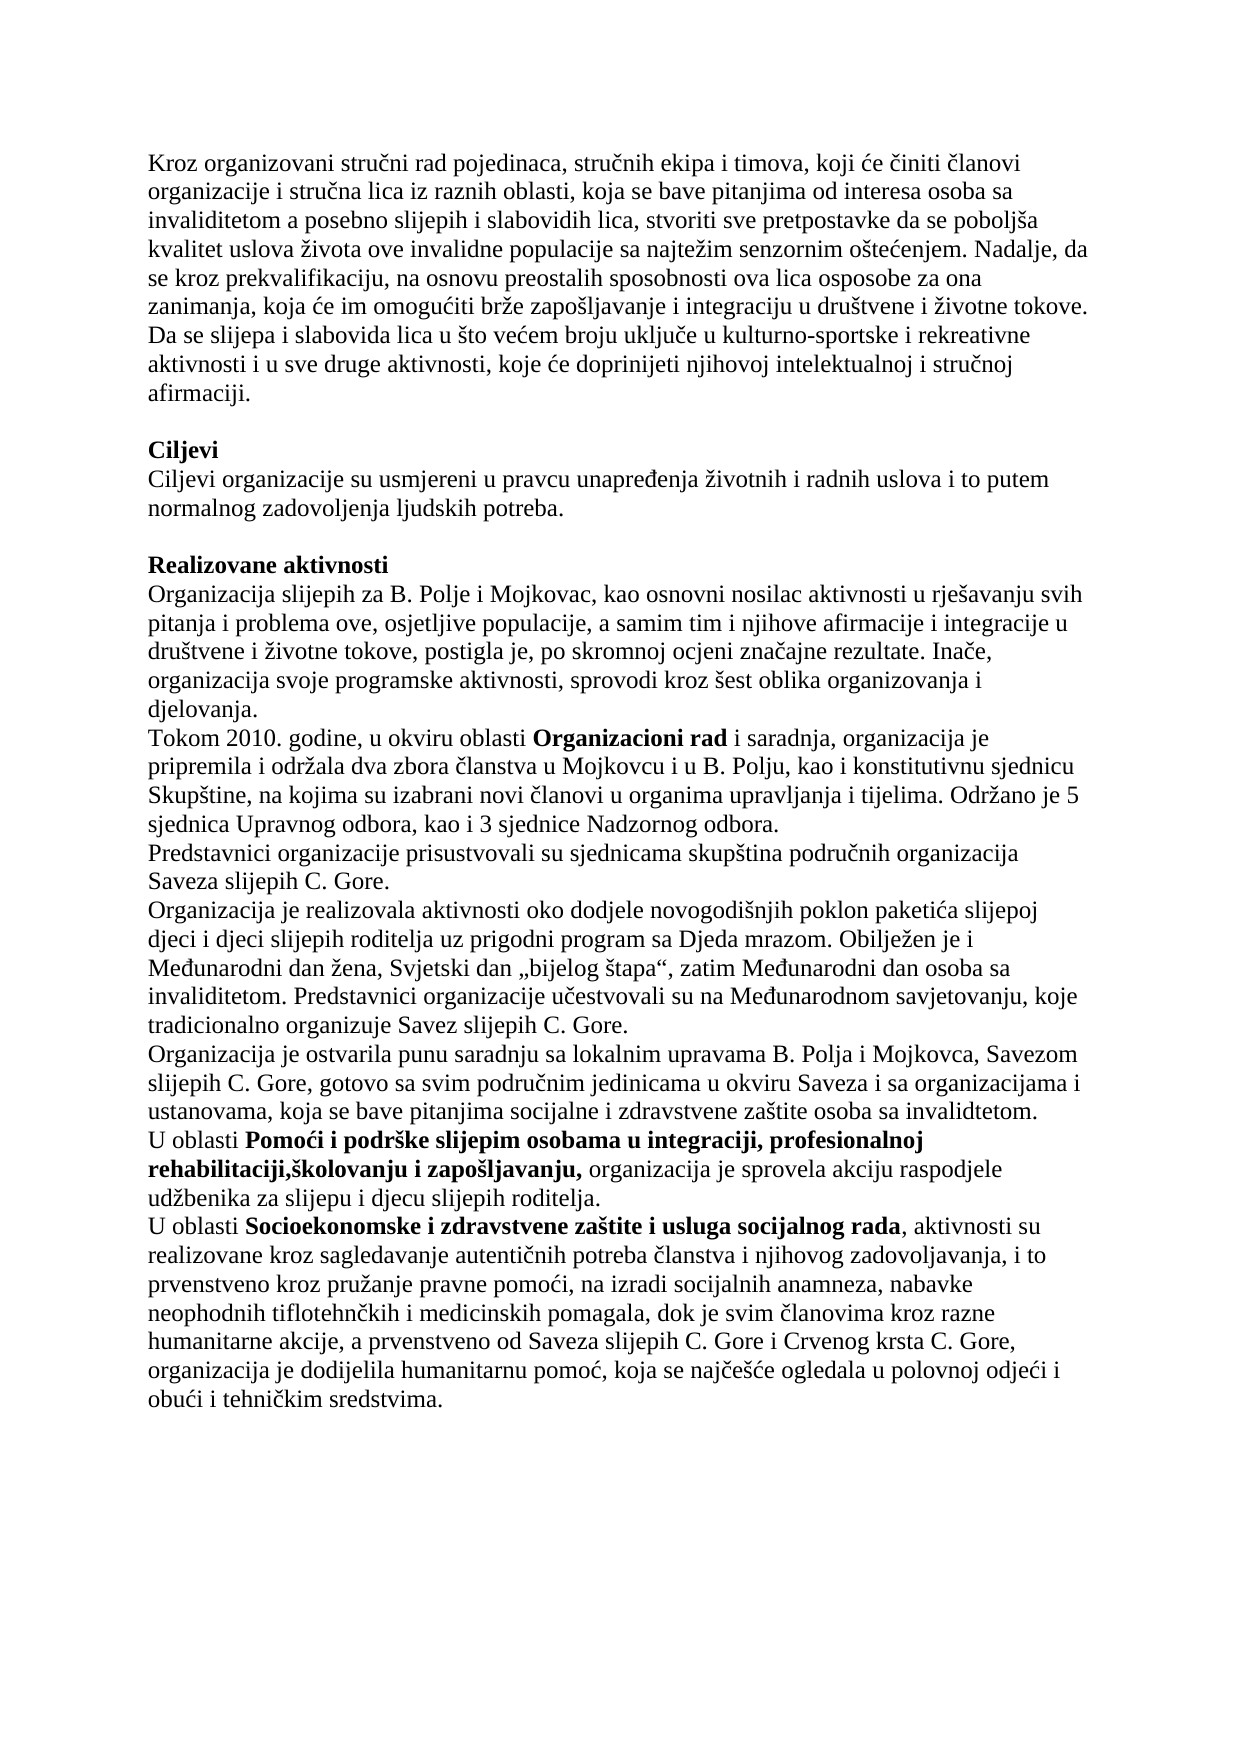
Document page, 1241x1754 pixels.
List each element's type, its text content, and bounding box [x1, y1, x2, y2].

subtitle Realizovane aktivnosti [148, 550, 1093, 579]
subtitle Predstavnici organizacije prisustvovali su sjednicama skupština područnih organizacija Saveza slijepih C. Gore. [148, 838, 1093, 895]
subtitle U oblasti Pomoći i podrške slijepim osobama u integraciji, profesionalnoj rehabilitaciji,školovanju i zapošljavanju, organizacija je sprovela akciju raspodjele udžbenika za slijepu i djecu slijepih roditelja. [148, 1125, 1093, 1211]
subtitle Tokom 2010. godine, u okviru oblasti Organizacioni rad i saradnja, organizacija je pripremila i održala dva zbora članstva u Mojkovcu i u B. Polju, kao i konstitutivnu sjednicu Skupštine, na kojima su izabrani novi članovi u organima upravljanja i tijelima. Održano je 5 sjednica Upravnog odbora, kao i 3 sjednice Nadzornog odbora. [148, 723, 1093, 838]
subtitle Kroz organizovani stručni rad pojedinaca, stručnih ekipa i timova, koji će činiti članovi organizacije i stručna lica iz raznih oblasti, koja se bave pitanjima od interesa osoba sa invaliditetom a posebno slijepih i slabovidih lica, stvoriti sve pretpostavke da se poboljša kvalitet uslova života ove invalidne populacije sa najtežim senzornim oštećenjem. Nadalje, da se kroz prekvalifikaciju, na osnovu preostalih sposobnosti ova lica osposobe za ona zanimanja, koja će im omogućiti brže zapošljavanje i integraciju u društvene i životne tokove. Da se slijepa i slabovida lica u što većem broju uključe u kulturno-sportske i rekreativne aktivnosti i u sve druge aktivnosti, koje će doprinijeti njihovoj intelektualnoj i stručnoj afirmaciji. [148, 148, 1093, 406]
subtitle Organizacija slijepih za B. Polje i Mojkovac, kao osnovni nosilac aktivnosti u rješavanju svih pitanja i problema ove, osjetljive populacije, a samim tim i njihove afirmacije i integracije u društvene i životne tokove, postigla je, po skromnoj ocjeni značajne rezultate. Inače, organizacija svoje programske aktivnosti, sprovodi kroz šest oblika organizovanja i djelovanja. [148, 579, 1093, 723]
subtitle Ciljevi organizacije su usmjereni u pravcu unapređenja životnih i radnih uslova i to putem normalnog zadovoljenja ljudskih potreba. [148, 464, 1093, 521]
subtitle Organizacija je ostvarila punu saradnju sa lokalnim upravama B. Polja i Mojkovca, Savezom slijepih C. Gore, gotovo sa svim područnim jedinicama u okviru Saveza i sa organizacijama i ustanovama, koja se bave pitanjima socijalne i zdravstvene zaštite osoba sa invalidtetom. [148, 1039, 1093, 1125]
subtitle U oblasti Socioekonomske i zdravstvene zaštite i usluga socijalnog rada, aktivnosti su realizovane kroz sagledavanje autentičnih potreba članstva i njihovog zadovoljavanja, i to prvenstveno kroz pružanje pravne pomoći, na izradi socijalnih anamneza, nabavke neophodnih tiflotehnčkih i medicinskih pomagala, dok je svim članovima kroz razne humanitarne akcije, a prvenstveno od Saveza slijepih C. Gore i Crvenog krsta C. Gore, organizacija je dodijelila humanitarnu pomoć, koja se najčešće ogledala u polovnoj odjeći i obući i tehničkim sredstvima. [148, 1211, 1093, 1413]
subtitle Ciljevi [148, 435, 1093, 464]
subtitle Organizacija je realizovala aktivnosti oko dodjele novogodišnjih poklon paketića slijepoj djeci i djeci slijepih roditelja uz prigodni program sa Djeda mrazom. Obilježen je i Međunarodni dan žena, Svjetski dan „bijelog štapa“, zatim Međunarodni dan osoba sa invaliditetom. Predstavnici organizacije učestvovali su na Međunarodnom savjetovanju, koje tradicionalno organizuje Savez slijepih C. Gore. [148, 895, 1093, 1039]
